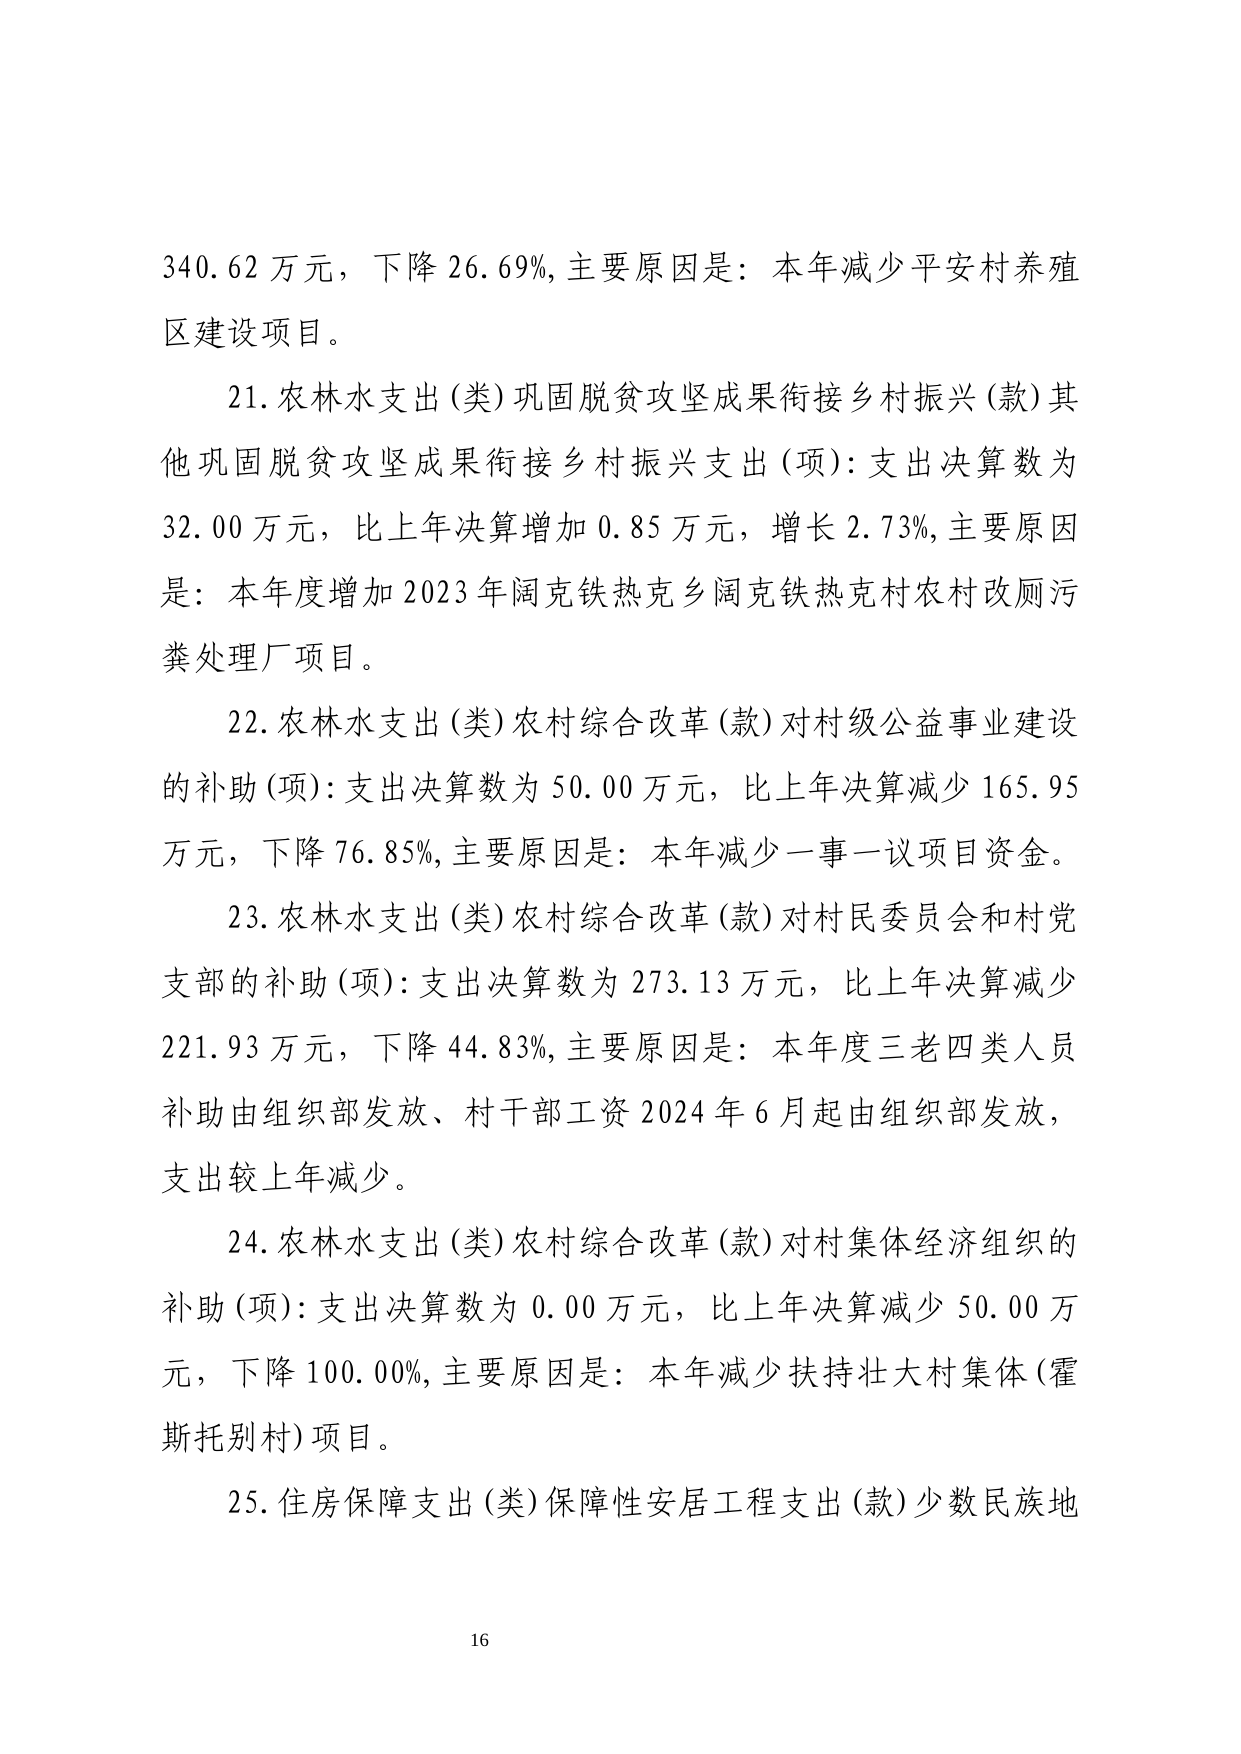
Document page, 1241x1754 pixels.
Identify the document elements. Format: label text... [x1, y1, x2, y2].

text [159, 1468, 1081, 1533]
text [159, 233, 1081, 363]
text 24.农林水支出(类)农村综合改革(款)对村集体经济组织的补助(项):支出决算数为0.00万元，比上年决算减少50.00万元，下降100.00%,主要原因是：本年减少扶持壮大村集体(霍斯托别村)项目。 [159, 1208, 1081, 1468]
text 21.农林水支出(类)巩固脱贫攻坚成果衔接乡村振兴(款)其他巩固脱贫攻坚成果衔接乡村振兴支出(项):支出决算数为32.00万元，比上年决算增加0.85万元，增长2.73%,主要原因是：本年度增加2023年阔克铁热克乡阔克铁热克村农村改厕污粪处理厂项目。 [159, 363, 1081, 688]
text 22.农林水支出(类)农村综合改革(款)对村级公益事业建设的补助(项):支出决算数为50.00万元，比上年决算减少165.95万元，下降76.85%,主要原因是：本年减少一事一议项目资金。 [159, 688, 1081, 883]
text 23.农林水支出(类)农村综合改革(款)对村民委员会和村党支部的补助(项):支出决算数为273.13万元，比上年决算减少221.93万元，下降44.83%,主要原因是：本年度三老四类人员补助由组织部发放、村干部工资2024年6月起由组织部发放，支出较上年减少。 [159, 883, 1081, 1208]
